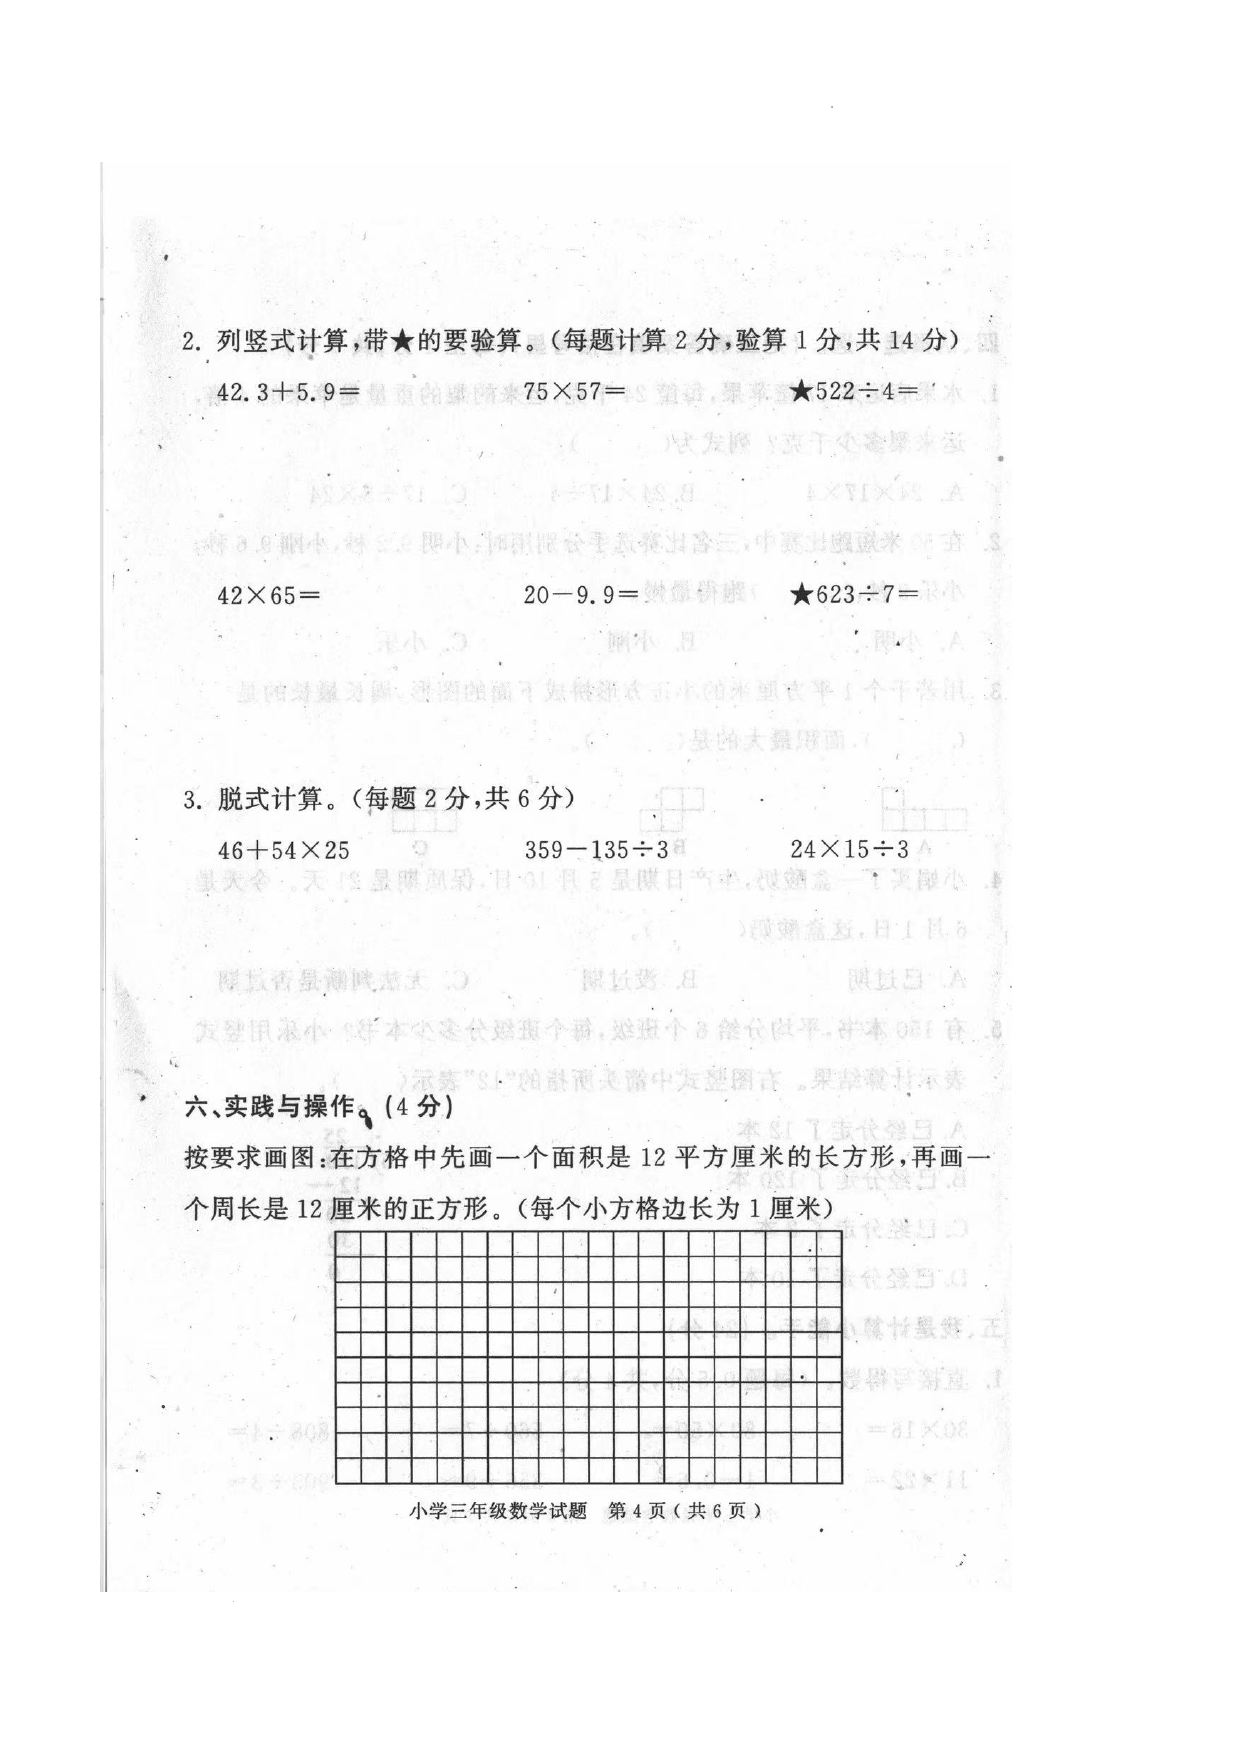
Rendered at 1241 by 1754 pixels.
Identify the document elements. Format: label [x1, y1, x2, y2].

picture [100, 162, 1012, 1592]
